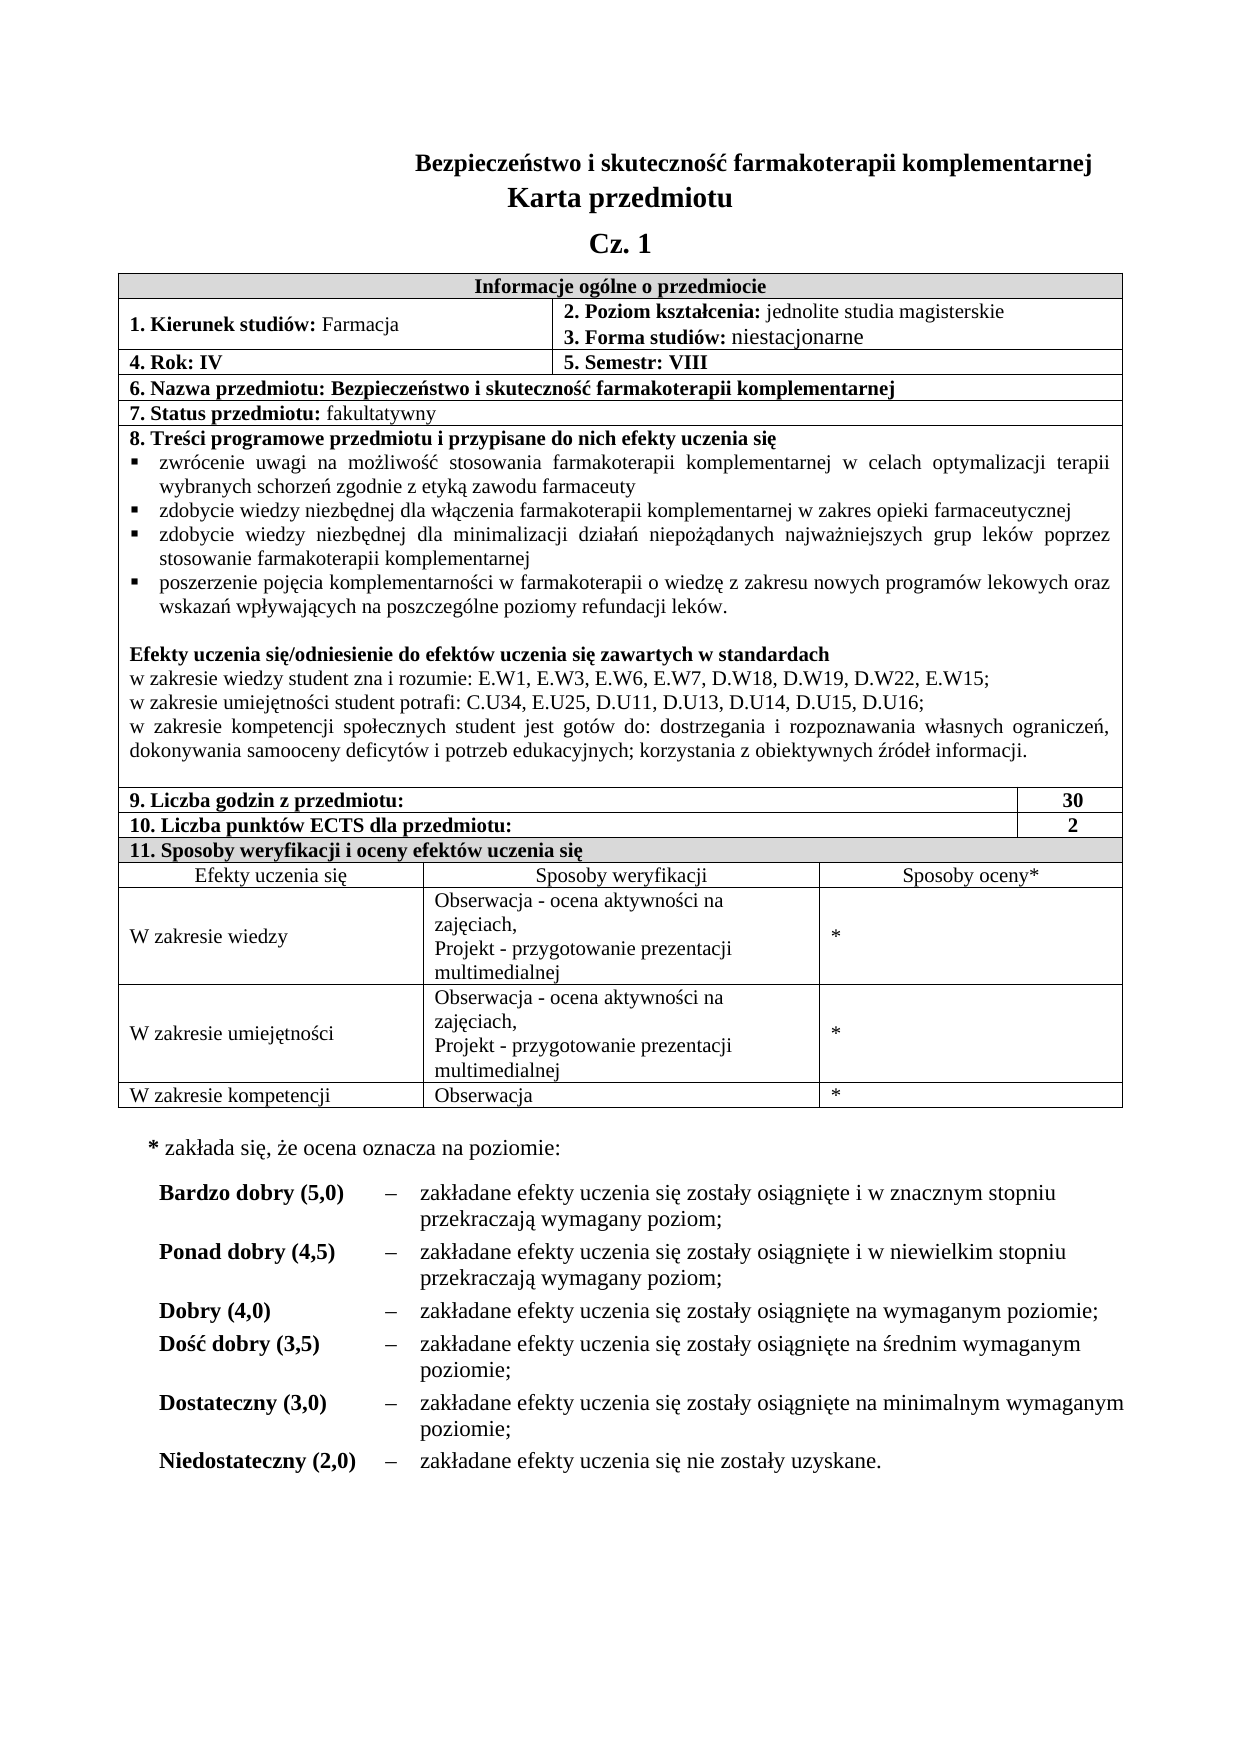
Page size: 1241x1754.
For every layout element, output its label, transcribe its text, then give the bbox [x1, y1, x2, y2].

text * zakłada się, że ocena oznacza na poziomie: [148, 1134, 1093, 1160]
table_cell Niedostateczny (2,0) [148, 1441, 374, 1474]
table_cell W zakresie wiedzy [119, 888, 423, 984]
table_cell 10. Liczba punktów ECTS dla przedmiotu: [119, 813, 1017, 837]
table_cell Ponad dobry (4,5) [148, 1232, 374, 1291]
table_cell zakładane efekty uczenia się zostały osiągnięte na minimalnym wymaganym poziomie; [409, 1383, 1152, 1441]
table_cell Sposoby oceny* [820, 863, 1122, 887]
table_cell – [374, 1441, 408, 1474]
table_cell zakładane efekty uczenia się zostały osiągnięte na wymaganym poziomie; [409, 1291, 1152, 1323]
table_cell zakładane efekty uczenia się zostały osiągnięte i w niewielkim stopniu przekraczają wymagany poziom; [409, 1232, 1152, 1291]
table_cell – [374, 1383, 408, 1441]
table_cell Dostateczny (3,0) [148, 1383, 374, 1441]
table_cell Sposoby weryfikacji [424, 863, 819, 887]
table_header Informacje ogólne o przedmiocie [119, 274, 1122, 298]
table_cell W zakresie kompetencji [119, 1083, 423, 1107]
table_cell 1. Kierunek studiów: Farmacja [119, 299, 552, 349]
table_header Bardzo dobry (5,0) [148, 1173, 374, 1232]
table_cell * [820, 1083, 1122, 1107]
table_cell * [820, 888, 1122, 984]
table_cell Obserwacja - ocena aktywności na zajęciach, Projekt - przygotowanie prezentacji multimedialnej [424, 985, 819, 1082]
table_cell zwrócenie uwagi na możliwość stosowania farmakoterapii komplementarnej w celach optymalizacji terapii wybranych schorzeń zgodnie z etyką zawodu farmaceuty zdobycie wiedzy niezbędnej dla włączenia farmakoterapii komplementarnej w zakres opieki farmaceutycznej zdobycie wiedzy niezbędnej dla minimalizacji działań niepożądanych najważniejszych grup leków poprzez stosowanie farmakoterapii komplementarnej poszerzenie pojęcia komplementarności w farmakoterapii o wiedzę z zakresu nowych programów lekowych oraz wskazań wpływających na poszczególne poziomy refundacji leków. Efekty uczenia się/odniesienie do efektów uczenia się zawartych w standardach w zakresie wiedzy student zna i rozumie: E.W1, E.W3, E.W6, E.W7, D.W18, D.W19, D.W22, E.W15; w zakresie umiejętności student potrafi: C.U34, E.U25, D.U11, D.U13, D.U14, D.U15, D.U16; w zakresie kompetencji społecznych student jest gotów do: dostrzegania i rozpoznawania własnych ograniczeń, dokonywania samooceny deficytów i potrzeb edukacyjnych; korzystania z obiektywnych źródeł informacji. [119, 450, 1122, 787]
table_header zakładane efekty uczenia się zostały osiągnięte i w znacznym stopniu przekraczają wymagany poziom; [409, 1173, 1152, 1232]
table_cell – [374, 1232, 408, 1291]
table_cell Obserwacja [424, 1083, 819, 1107]
table_cell Efekty uczenia się [119, 863, 423, 887]
table_cell 8. Treści programowe przedmiotu i przypisane do nich efekty uczenia się [119, 426, 1122, 450]
table_cell 9. Liczba godzin z przedmiotu: [119, 788, 1017, 812]
table_cell W zakresie umiejętności [119, 985, 423, 1082]
text Cz. 1 [148, 227, 1093, 260]
table_cell – [374, 1291, 408, 1323]
table_cell 4. Rok: IV [119, 350, 552, 374]
table_cell 5. Semestr: VIII [553, 350, 1122, 374]
table_cell Dobry (4,0) [148, 1291, 374, 1323]
table_cell 6. Nazwa przedmiotu: Bezpieczeństwo i skuteczność farmakoterapii komplementarnej [119, 375, 1122, 399]
table_cell * [820, 985, 1122, 1082]
table_cell 30 [1018, 788, 1122, 812]
table_cell Dość dobry (3,5) [148, 1324, 374, 1382]
table_header – [374, 1173, 408, 1232]
table_cell 2. Poziom kształcenia: jednolite studia magisterskie 3. Forma studiów: niestacjonarne [553, 299, 1122, 349]
table_cell – [374, 1324, 408, 1382]
table_cell zakładane efekty uczenia się nie zostały uzyskane. [409, 1441, 1152, 1474]
table_cell zakładane efekty uczenia się zostały osiągnięte na średnim wymaganym poziomie; [409, 1324, 1152, 1382]
table_cell 11. Sposoby weryfikacji i oceny efektów uczenia się [119, 838, 1122, 862]
table_cell 7. Status przedmiotu: fakultatywny [119, 401, 1122, 424]
table_cell Obserwacja - ocena aktywności na zajęciach, Projekt - przygotowanie prezentacji multimedialnej [424, 888, 819, 984]
table_cell 2 [1018, 813, 1122, 837]
text Karta przedmiotu [148, 181, 1093, 214]
text Bezpieczeństwo i skuteczność farmakoterapii komplementarnej [148, 148, 1093, 176]
